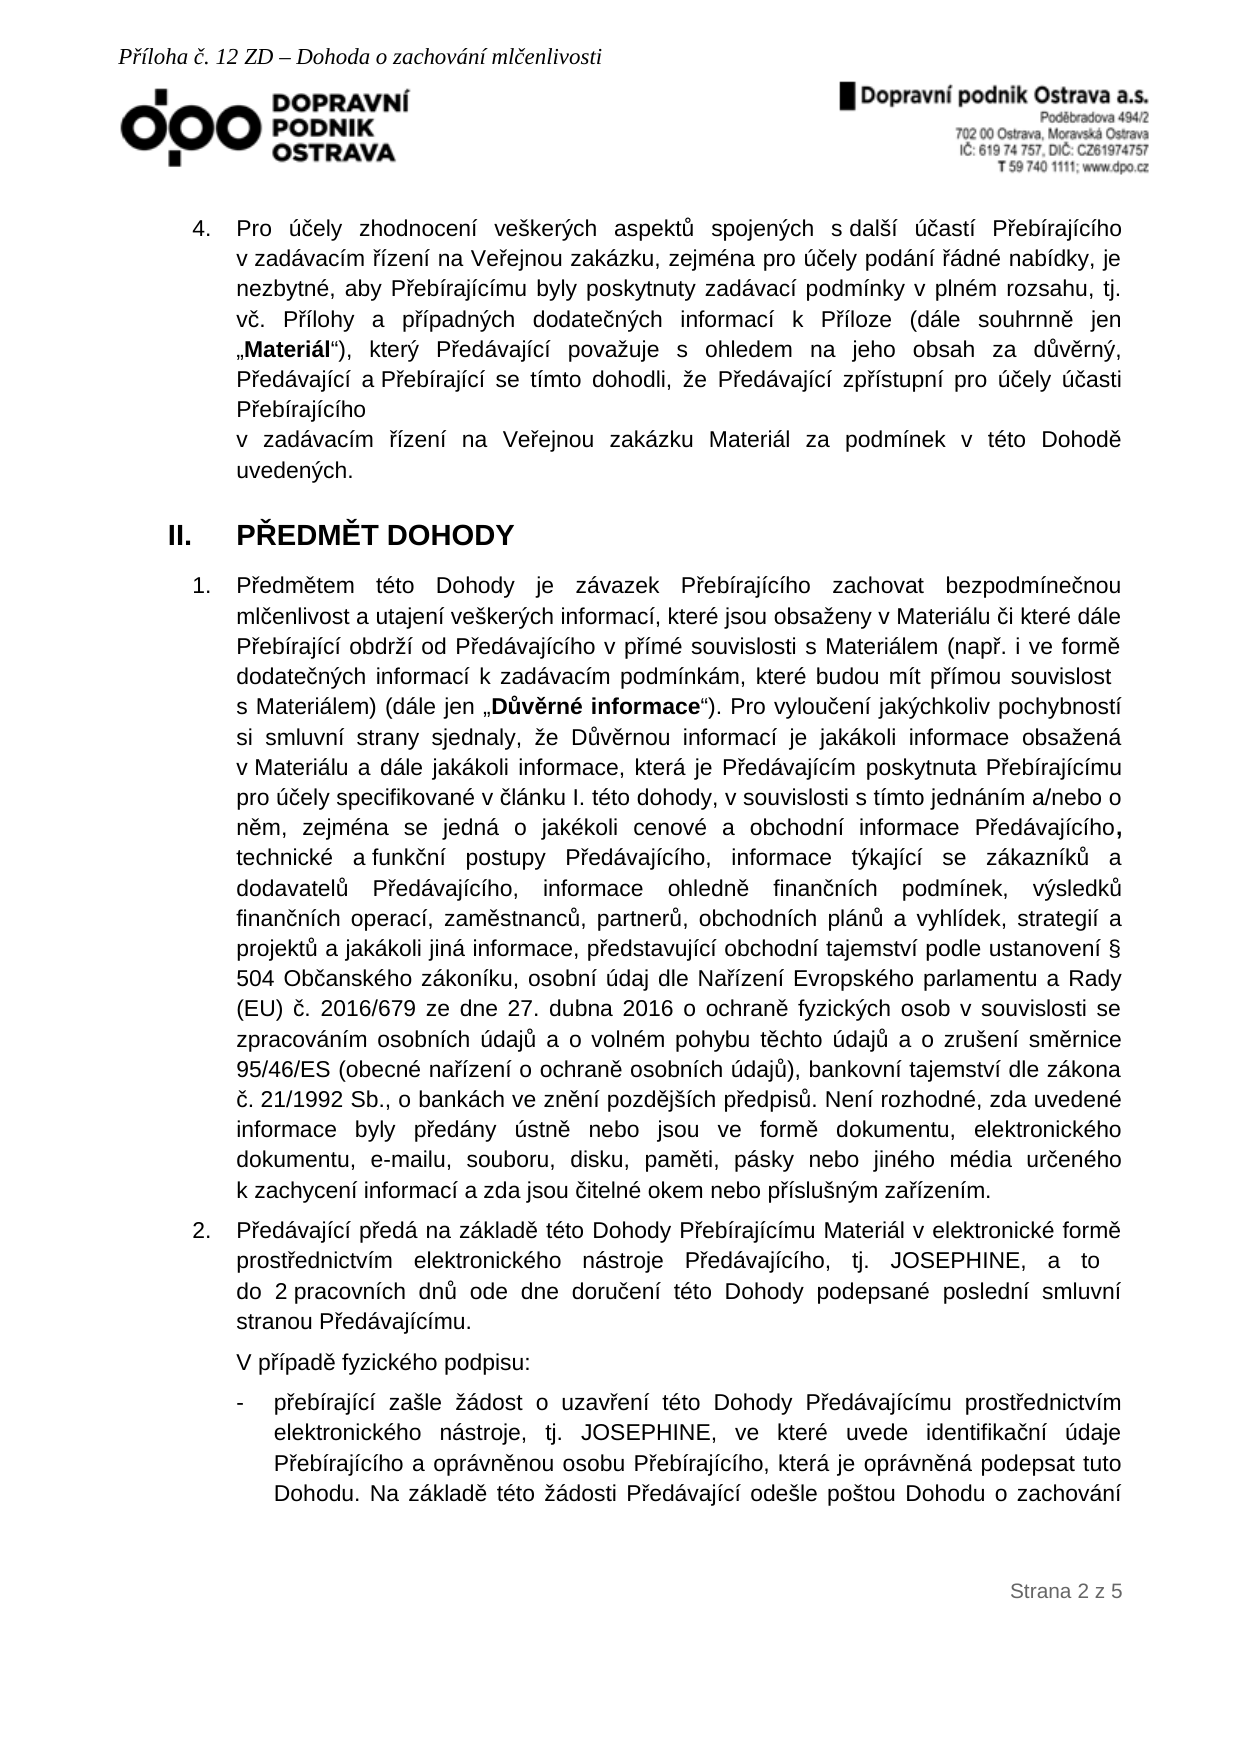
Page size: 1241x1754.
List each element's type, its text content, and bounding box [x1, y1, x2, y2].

subtitle PŘEDMĚT DOHODY [192, 518, 1122, 552]
text V případě fyzického podpisu: [236, 1348, 1122, 1375]
picture [118, 86, 414, 170]
picture [837, 79, 1152, 178]
list Předávající předá na základě této Dohody Přebírajícímu Materiál v elektronické formě prostřednictvím elektronického nástroje Předávajícího, tj. JOSEPHINE, a to do 2 pracovních dnů ode dne doručení této Dohody podepsané poslední smluvní stranou Předávajícímu. [192, 1217, 1122, 1334]
list Pro účely zhodnocení veškerých aspektů spojených s další účastí Přebírajícího v zadávacím řízení na Veřejnou zakázku, zejména pro účely podání řádné nabídky, je nezbytné, aby Přebírajícímu byly poskytnuty zadávací podmínky v plném rozsahu, tj. vč. Přílohy a případných dodatečných informací k Příloze (dále souhrnně jen „Materiál“), který Předávající považuje s ohledem na jeho obsah za důvěrný, Předávající a Přebírající se tímto dohodli, že Předávající zpřístupní pro účely účasti Přebírajícího v zadávacím řízení na Veřejnou zakázku Materiál za podmínek v této Dohodě uvedených. [192, 215, 1122, 483]
list Předmětem této Dohody je závazek Přebírajícího zachovat bezpodmínečnou mlčenlivost a utajení veškerých informací, které jsou obsaženy v Materiálu či které dále Přebírající obdrží od Předávajícího v přímé souvislosti s Materiálem (např. i ve formě dodatečných informací k zadávacím podmínkám, které budou mít přímou souvislost s Materiálem) (dále jen „Důvěrné informace“). Pro vyloučení jakýchkoliv pochybností si smluvní strany sjednaly, že Důvěrnou informací je jakákoli informace obsažená v Materiálu a dále jakákoli informace, která je Předávajícím poskytnuta Přebírajícímu pro účely specifikované v článku I. této dohody, v souvislosti s tímto jednáním a/nebo o něm, zejména se jedná o jakékoli cenové a obchodní informace Předávajícího, technické a funkční postupy Předávajícího, informace týkající se zákazníků a dodavatelů Předávajícího, informace ohledně finančních podmínek, výsledků finančních operací, zaměstnanců, partnerů, obchodních plánů a vyhlídek, strategií a projektů a jakákoli jiná informace, představující obchodní tajemství podle ustanovení § 504 Občanského zákoníku, osobní údaj dle Nařízení Evropského parlamentu a Rady (EU) č. 2016/679 ze dne 27. dubna 2016 o ochraně fyzických osob v souvislosti se zpracováním osobních údajů a o volném pohybu těchto údajů a o zrušení směrnice 95/46/ES (obecné nařízení o ochraně osobních údajů), bankovní tajemství dle zákona č. 21/1992 Sb., o bankách ve znění pozdějších předpisů. Není rozhodné, zda uvedené informace byly předány ústně nebo jsou ve formě dokumentu, elektronického dokumentu, e-mailu, souboru, disku, paměti, pásky nebo jiného média určeného k zachycení informací a zda jsou čitelné okem nebo příslušným zařízením. [192, 572, 1122, 1203]
